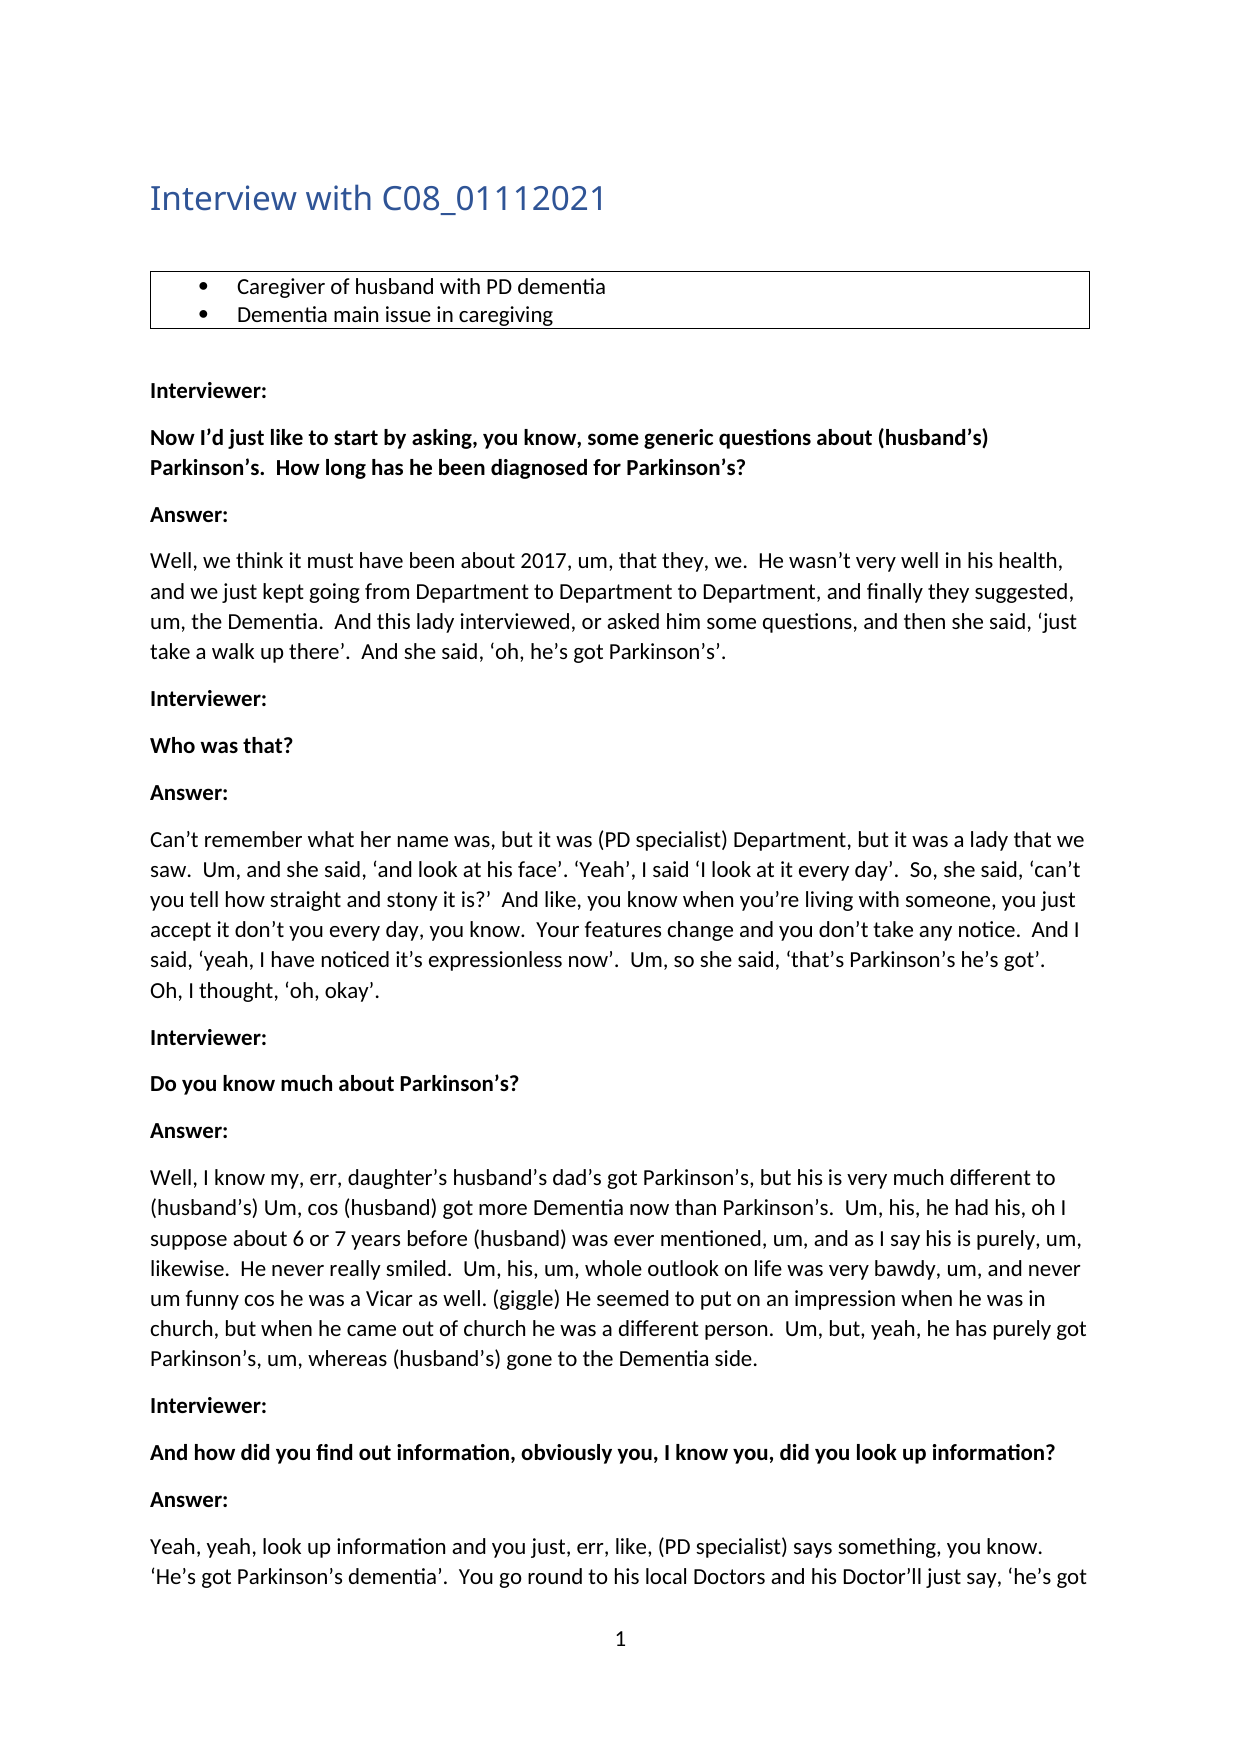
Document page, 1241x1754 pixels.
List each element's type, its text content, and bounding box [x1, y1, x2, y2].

text Answer: [150, 778, 1090, 806]
text Answer: [150, 1116, 1090, 1144]
text Well, we think it must have been about 2017, um, that they, we. He wasn’t very well in his health, and we just kept going from Department to Department to Department, and finally they suggested, um, the Dementia. And this lady interviewed, or asked him some questions, and then she said, ‘just take a walk up there’. And she said, ‘oh, he’s got Parkinson’s’. [150, 547, 1090, 665]
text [150, 1532, 1090, 1590]
text Who was that? [150, 731, 1090, 759]
subtitle Interview with C08_01112021 [150, 175, 1090, 220]
text Well, I know my, err, daughter’s husband’s dad’s got Parkinson’s, but his is very much different to (husband’s) Um, cos (husband) got more Dementia now than Parkinson’s. Um, his, he had his, oh I suppose about 6 or 7 years before (husband) was ever mentioned, um, and as I say his is purely, um, likewise. He never really smiled. Um, his, um, whole outlook on life was very bawdy, um, and never um funny cos he was a Vicar as well. (giggle) He seemed to put on an impression when he was in church, but when he came out of church he was a different person. Um, but, yeah, he has purely got Parkinson’s, um, whereas (husband’s) gone to the Dementia side. [150, 1163, 1090, 1373]
text Answer: [150, 500, 1090, 528]
text Can’t remember what her name was, but it was (PD specialist) Department, but it was a lady that we saw. Um, and she said, ‘and look at his face’. ‘Yeah’, I said ‘I look at it every day’. So, she said, ‘can’t you tell how straight and stony it is?’ And like, you know when you’re living with someone, you just accept it don’t you every day, you know. Your features change and you don’t take any notice. And I said, ‘yeah, I have noticed it’s expressionless now’. Um, so she said, ‘that’s Parkinson’s he’s got’. Oh, I thought, ‘oh, okay’. [150, 825, 1090, 1004]
text And how did you find out information, obviously you, I know you, did you look up information? [150, 1438, 1090, 1466]
text Interviewer: [150, 376, 1090, 404]
text Now I’d just like to start by asking, you know, some generic questions about (husband’s) Parkinson’s. How long has he been diagnosed for Parkinson’s? [150, 423, 1090, 481]
text Do you know much about Parkinson’s? [150, 1069, 1090, 1098]
text Interviewer: [150, 1391, 1090, 1419]
text Answer: [150, 1485, 1090, 1513]
text Interviewer: [150, 684, 1090, 712]
text Interviewer: [150, 1023, 1090, 1051]
table_header Caregiver of husband with PD dementia Dementia main issue in caregiving [151, 272, 1089, 328]
